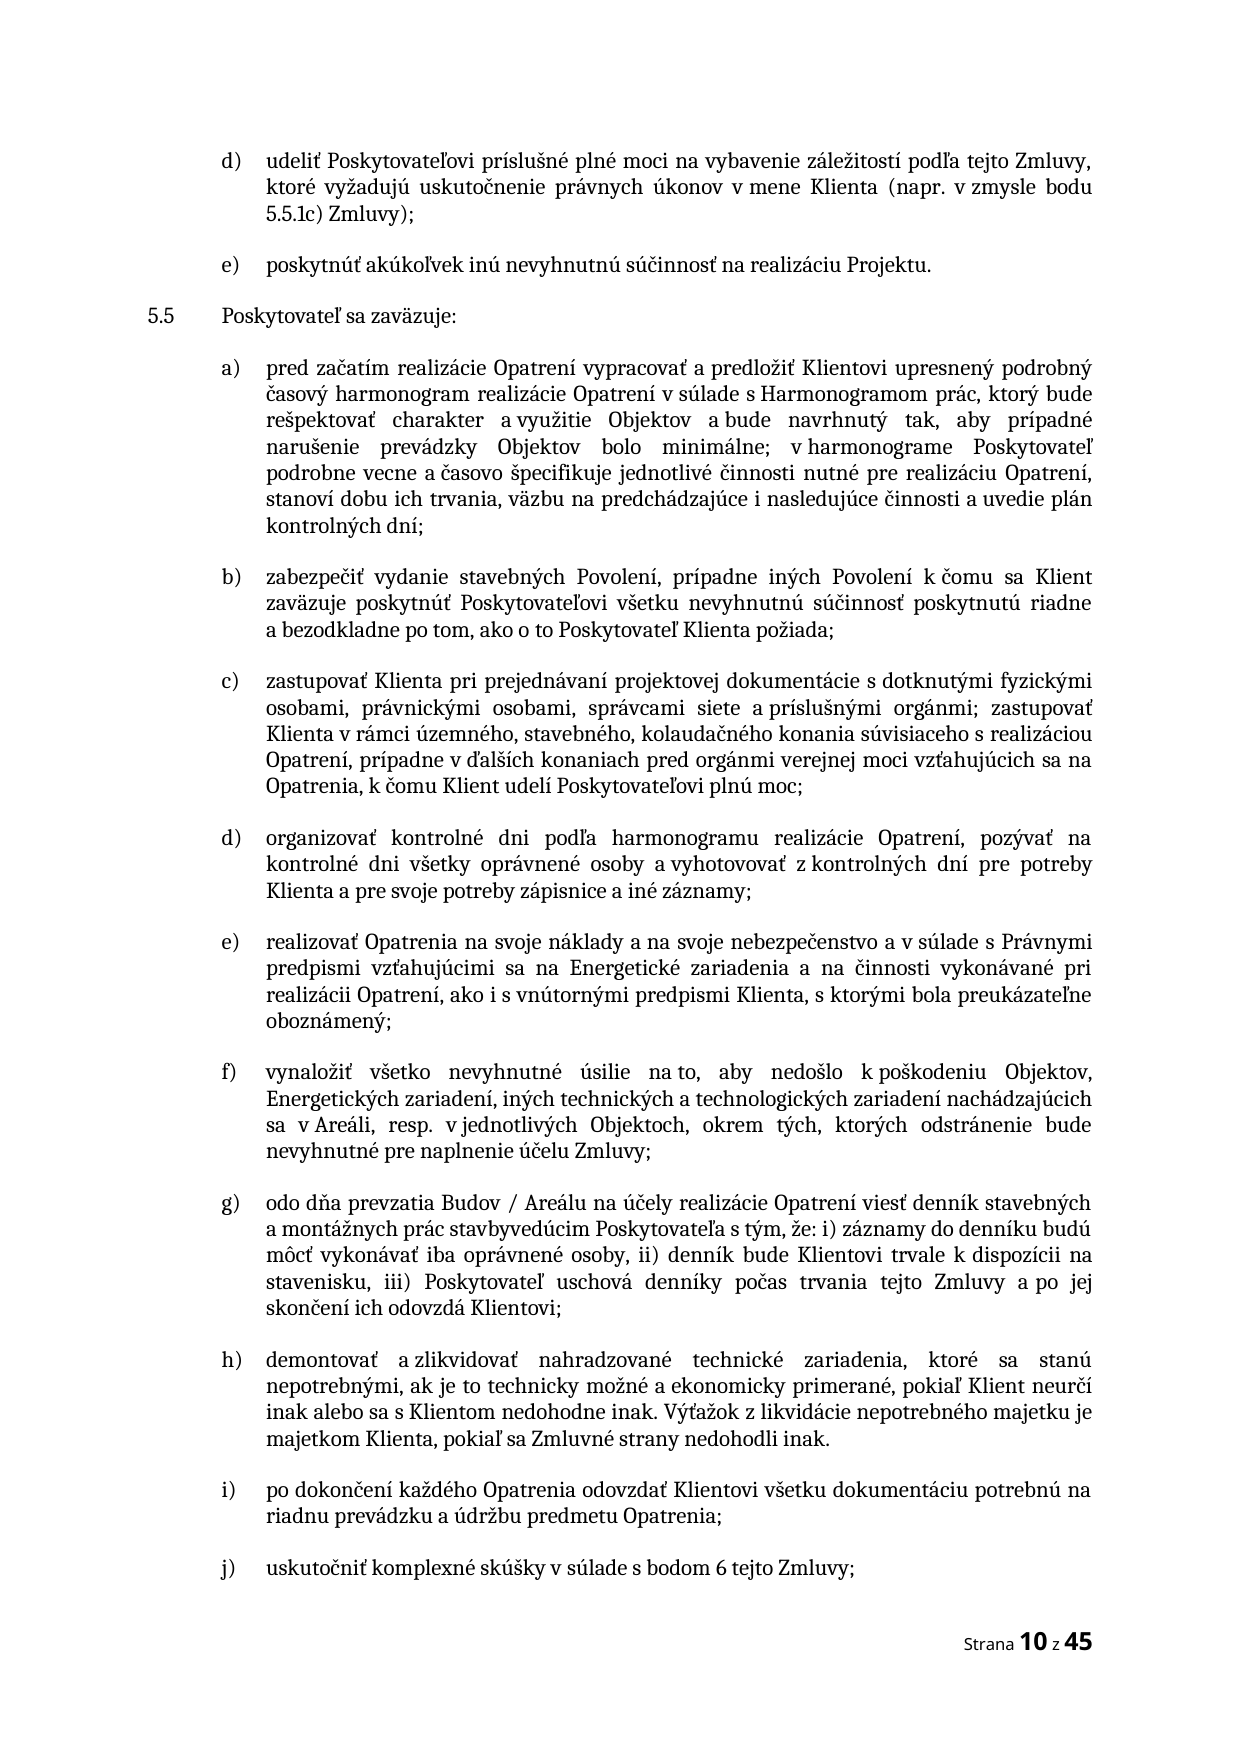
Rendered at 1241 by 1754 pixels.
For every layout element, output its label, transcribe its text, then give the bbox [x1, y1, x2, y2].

list vynaložiť všetko nevyhnutné úsilie na to, aby nedošlo k poškodeniu Objektov, Energetických zariadení, iných technických a technologických zariadení nachádzajúcich sa v Areáli, resp. v jednotlivých Objektoch, okrem tých, ktorých odstránenie bude nevyhnutné pre naplnenie účelu Zmluvy; [221, 1059, 1093, 1164]
list organizovať kontrolné dni podľa harmonogramu realizácie Opatrení, pozývať na kontrolné dni všetky oprávnené osoby a vyhotovovať z kontrolných dní pre potreby Klienta a pre svoje potreby zápisnice a iné záznamy; [221, 825, 1093, 904]
list udeliť Poskytovateľovi príslušné plné moci na vybavenie záležitostí podľa tejto Zmluvy, ktoré vyžadujú uskutočnenie právnych úkonov v mene Klienta (napr. v zmysle bodu 5.5c) Zmluvy); [221, 148, 1093, 227]
list Poskytovateľ sa zaväzuje: [148, 303, 1093, 329]
list zabezpečiť vydanie stavebných Povolení, prípadne iných Povolení k čomu sa Klient zaväzuje poskytnúť Poskytovateľovi všetku nevyhnutnú súčinnosť poskytnutú riadne a bezodkladne po tom, ako o to Poskytovateľ Klienta požiada; [221, 564, 1093, 643]
list demontovať a zlikvidovať nahradzované technické zariadenia, ktoré sa stanú nepotrebnými, ak je to technicky možné a ekonomicky primerané, pokiaľ Klient neurčí inak alebo sa s Klientom nedohodne inak. Výťažok z likvidácie nepotrebného majetku je majetkom Klienta, pokiaľ sa Zmluvné strany nedohodli inak. [221, 1346, 1093, 1452]
list pred začatím realizácie Opatrení vypracovať a predložiť Klientovi upresnený podrobný časový harmonogram realizácie Opatrení v súlade s Harmonogramom prác, ktorý bude rešpektovať charakter a využitie Objektov a bude navrhnutý tak, aby prípadné narušenie prevádzky Objektov bolo minimálne; v harmonograme Poskytovateľ podrobne vecne a časovo špecifikuje jednotlivé činnosti nutné pre realizáciu Opatrení, stanoví dobu ich trvania, väzbu na predchádzajúce i nasledujúce činnosti a uvedie plán kontrolných dní; [221, 354, 1093, 539]
list odo dňa prevzatia Budov / Areálu na účely realizácie Opatrení viesť denník stavebných a montážnych prác stavbyvedúcim Poskytovateľa s tým, že: i) záznamy do denníku budú môcť vykonávať iba oprávnené osoby, ii) denník bude Klientovi trvale k dispozícii na stavenisku, iii) Poskytovateľ uschová denníky počas trvania tejto Zmluvy a po jej skončení ich odovzdá Klientovi; [221, 1189, 1093, 1321]
list poskytnúť akúkoľvek inú nevyhnutnú súčinnosť na realizáciu Projektu. [221, 252, 1093, 278]
list po dokončení každého Opatrenia odovzdať Klientovi všetku dokumentáciu potrebnú na riadnu prevádzku a údržbu predmetu Opatrenia; [221, 1477, 1093, 1529]
list zastupovať Klienta pri prejednávaní projektovej dokumentácie s dotknutými fyzickými osobami, právnickými osobami, správcami siete a príslušnými orgánmi; zastupovať Klienta v rámci územného, stavebného, kolaudačného konania súvisiaceho s realizáciou Opatrení, prípadne v ďalších konaniach pred orgánmi verejnej moci vzťahujúcich sa na Opatrenia, k čomu Klient udelí Poskytovateľovi plnú moc; [221, 668, 1093, 800]
list realizovať Opatrenia na svoje náklady a na svoje nebezpečenstvo a v súlade s Právnymi predpismi vzťahujúcimi sa na Energetické zariadenia a na činnosti vykonávané pri realizácii Opatrení, ako i s vnútornými predpismi Klienta, s ktorými bola preukázateľne oboznámený; [221, 929, 1093, 1034]
list uskutočniť komplexné skúšky v súlade s bodom 6 tejto Zmluvy; [221, 1554, 1093, 1581]
